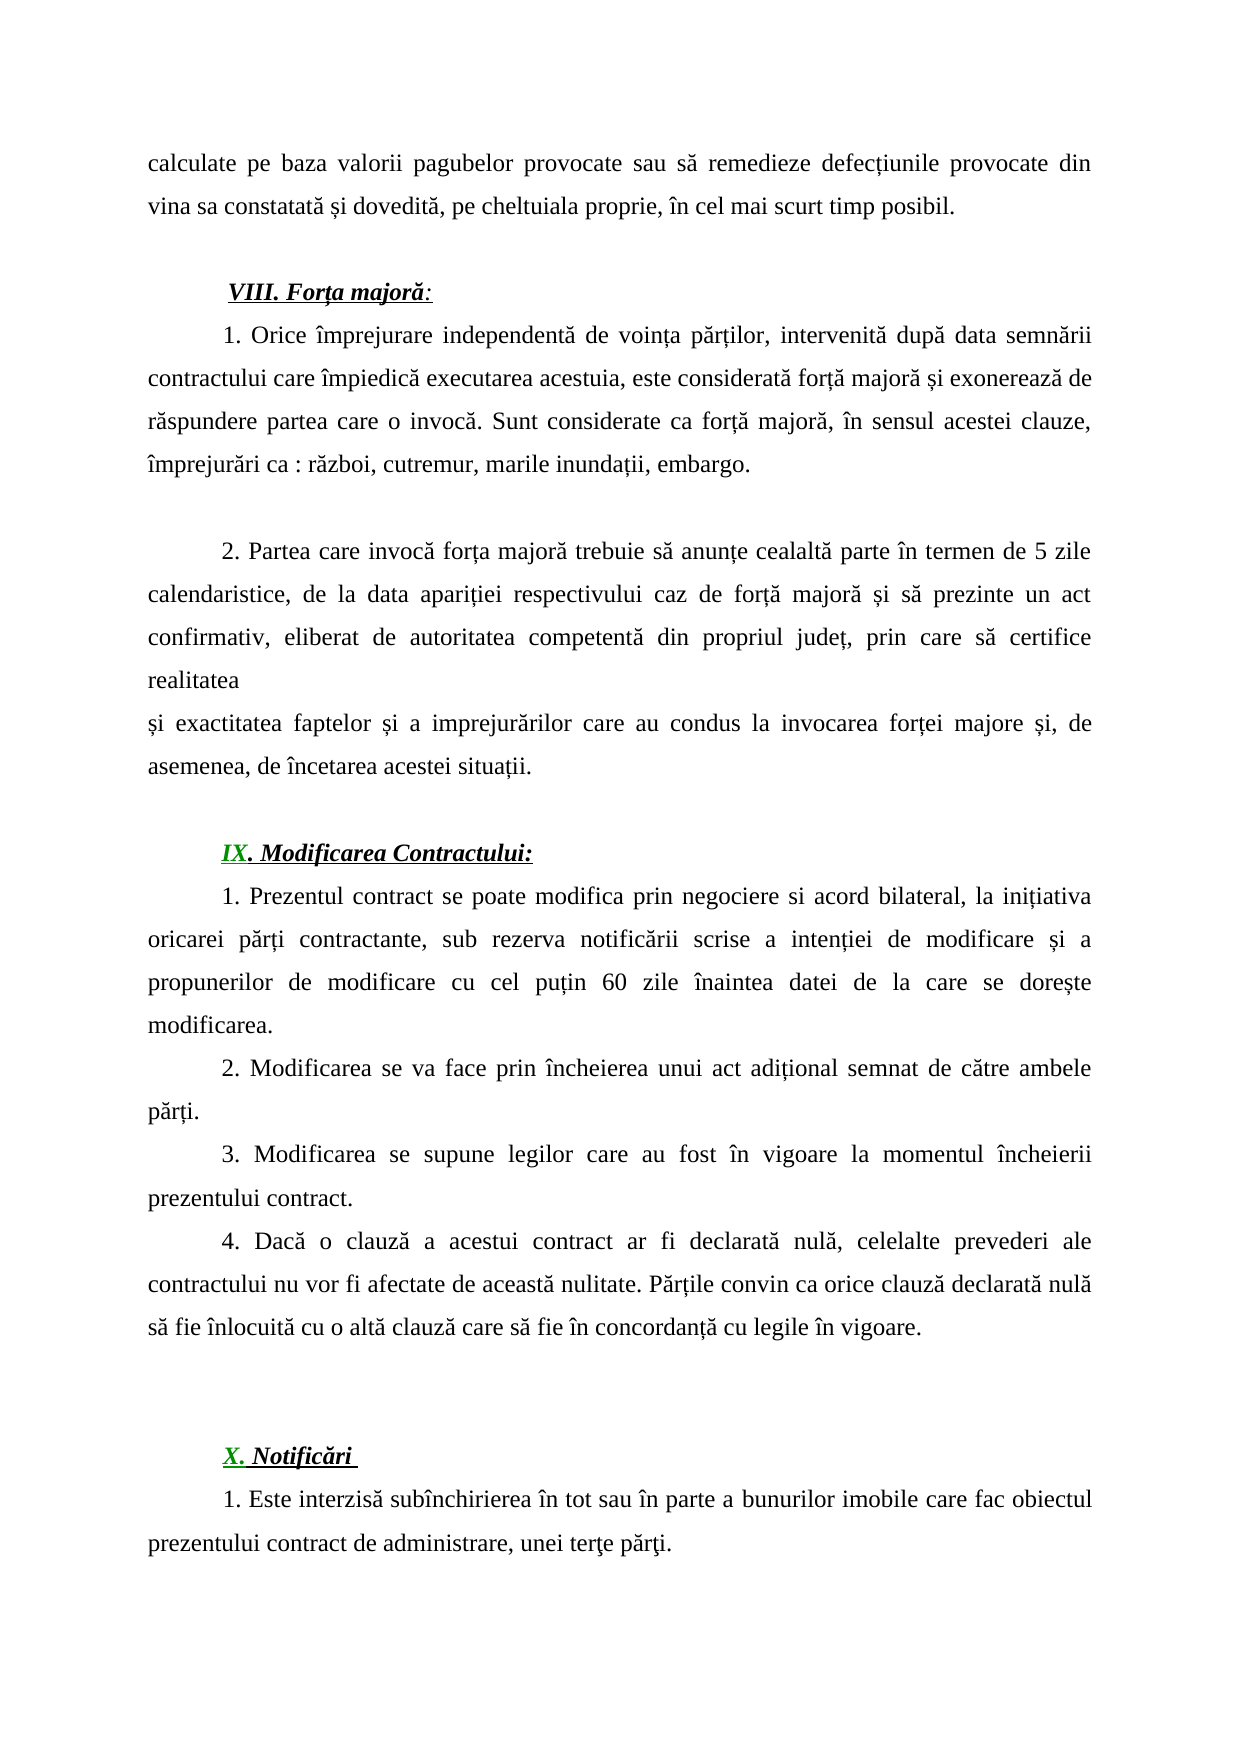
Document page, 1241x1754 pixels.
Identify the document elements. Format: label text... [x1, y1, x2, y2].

text X. Notificări [148, 1441, 1093, 1470]
text IX. Modificarea Contractului: [148, 838, 1093, 866]
text 1. Prezentul contract se poate modifica prin negociere si acord bilateral, la inițiativa oricarei părți contractante, sub rezerva notificării scrise a intenției de modificare și a propunerilor de modificare cu cel puțin 60 zile înaintea datei de la care se dorește modificarea. [148, 881, 1093, 1039]
text 4. Dacă o clauză a acestui contract ar fi declarată nulă, celelalte prevederi ale contractului nu vor fi afectate de această nulitate. Părțile convin ca orice clauză declarată nulă să fie înlocuită cu o altă clauză care să fie în concordanță cu legile în vigoare. [148, 1226, 1093, 1341]
text 3. Modificarea se supune legilor care au fost în vigoare la momentul încheierii prezentului contract. [148, 1139, 1093, 1211]
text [148, 148, 1093, 219]
text 2. Modificarea se va face prin încheierea unui act adițional semnat de către ambele părți. [148, 1053, 1093, 1125]
text VIII. Forța majoră: [148, 277, 1093, 306]
text 1. Orice împrejurare independentă de voința părților, intervenită după data semnării contractului care împiedică executarea acestuia, este considerată forță majoră și exonerează de răspundere partea care o invocă. Sunt considerate ca forță majoră, în sensul acestei clauze, împrejurări ca : război, cutremur, marile inundații, embargo. [148, 320, 1093, 478]
text 1. Este interzisă subînchirierea în tot sau în parte a bunurilor imobile care fac obiectul prezentului contract de administrare, unei terţe părţi. [148, 1484, 1093, 1556]
text și exactitatea faptelor și a imprejurărilor care au condus la invocarea forței majore și, de asemenea, de încetarea acestei situații. [148, 708, 1093, 780]
text 2. Partea care invocă forța majoră trebuie să anunțe cealaltă parte în termen de 5 zile calendaristice, de la data apariției respectivului caz de forță majoră și să prezinte un act confirmativ, eliberat de autoritatea competentă din propriul județ, prin care să certifice realitatea [148, 536, 1093, 694]
